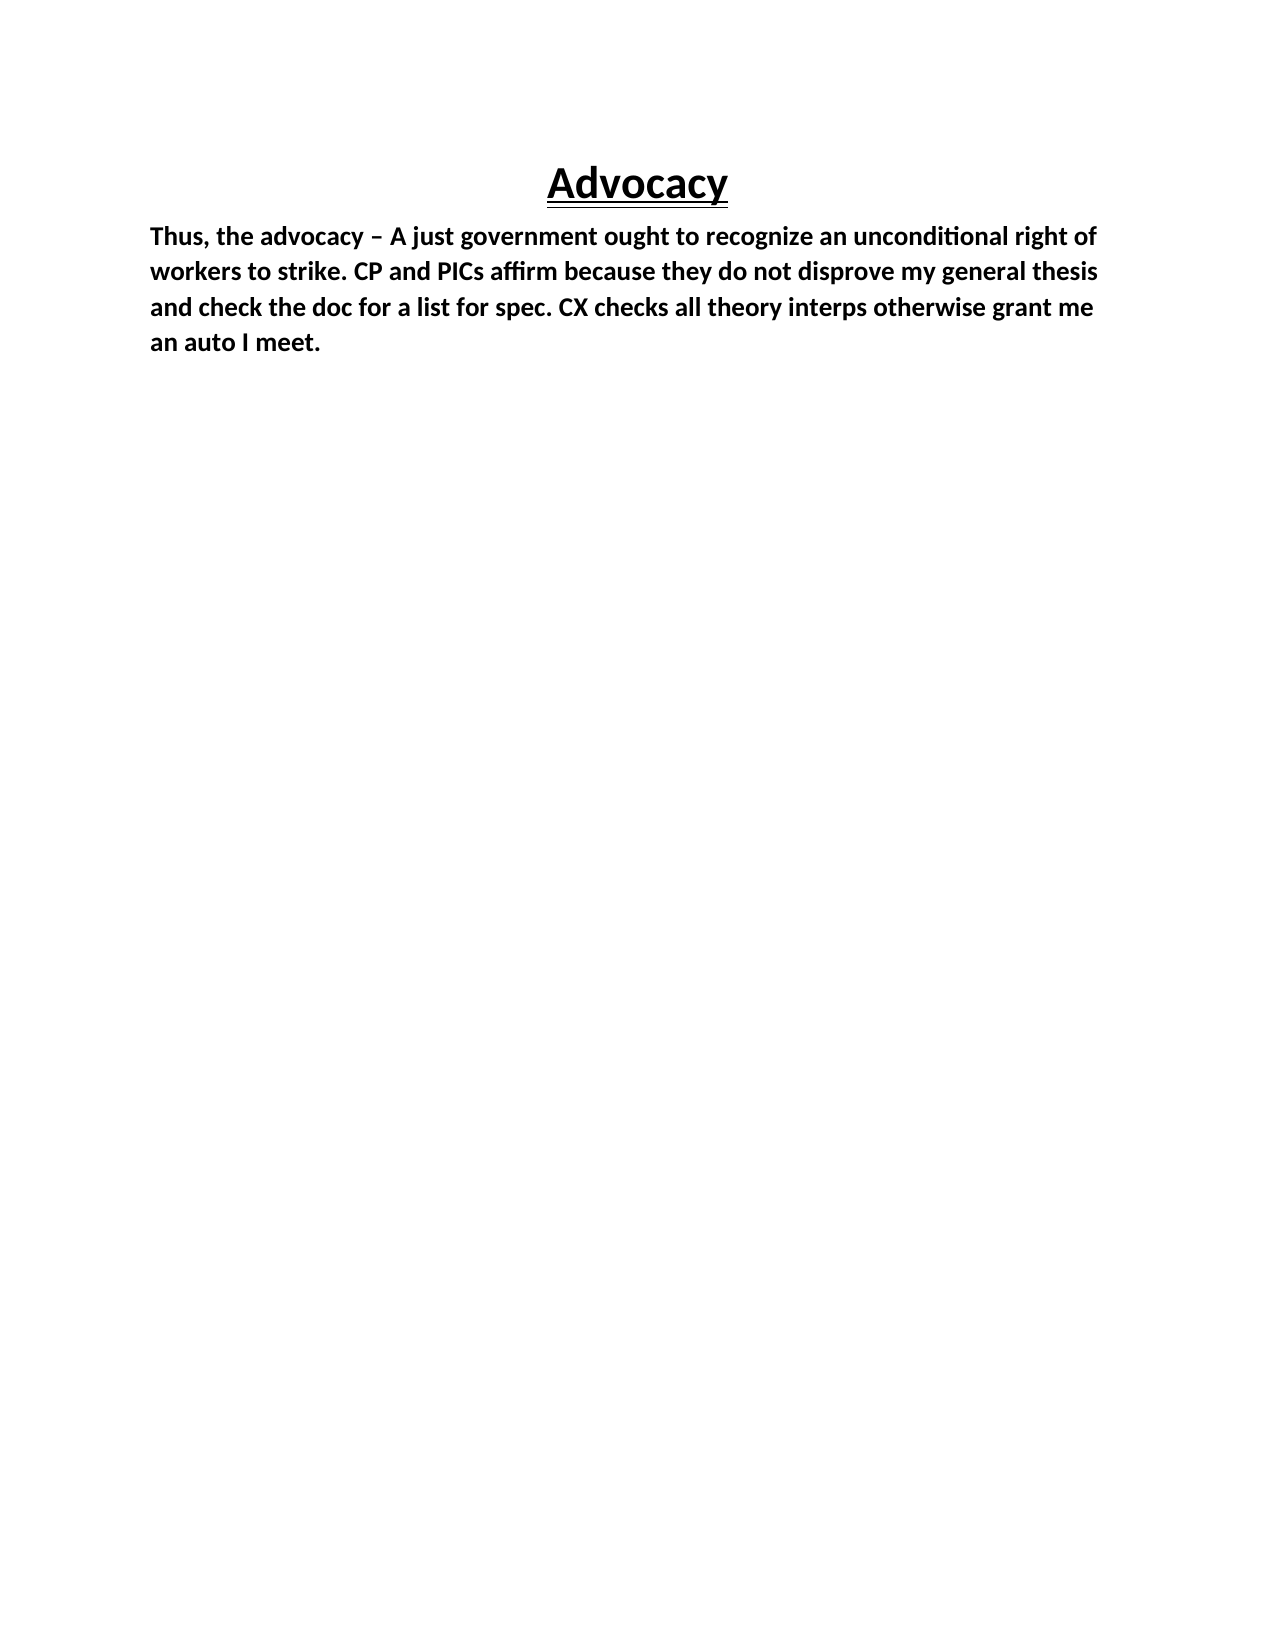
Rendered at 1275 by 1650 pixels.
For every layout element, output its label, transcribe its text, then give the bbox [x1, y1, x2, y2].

subtitle Advocacy [150, 154, 1125, 210]
subtitle Thus, the advocacy – A just government ought to recognize an unconditional right of workers to strike. CP and PICs affirm because they do not disprove my general thesis and check the doc for a list for spec. CX checks all theory interps otherwise grant me an auto I meet. [150, 219, 1125, 358]
